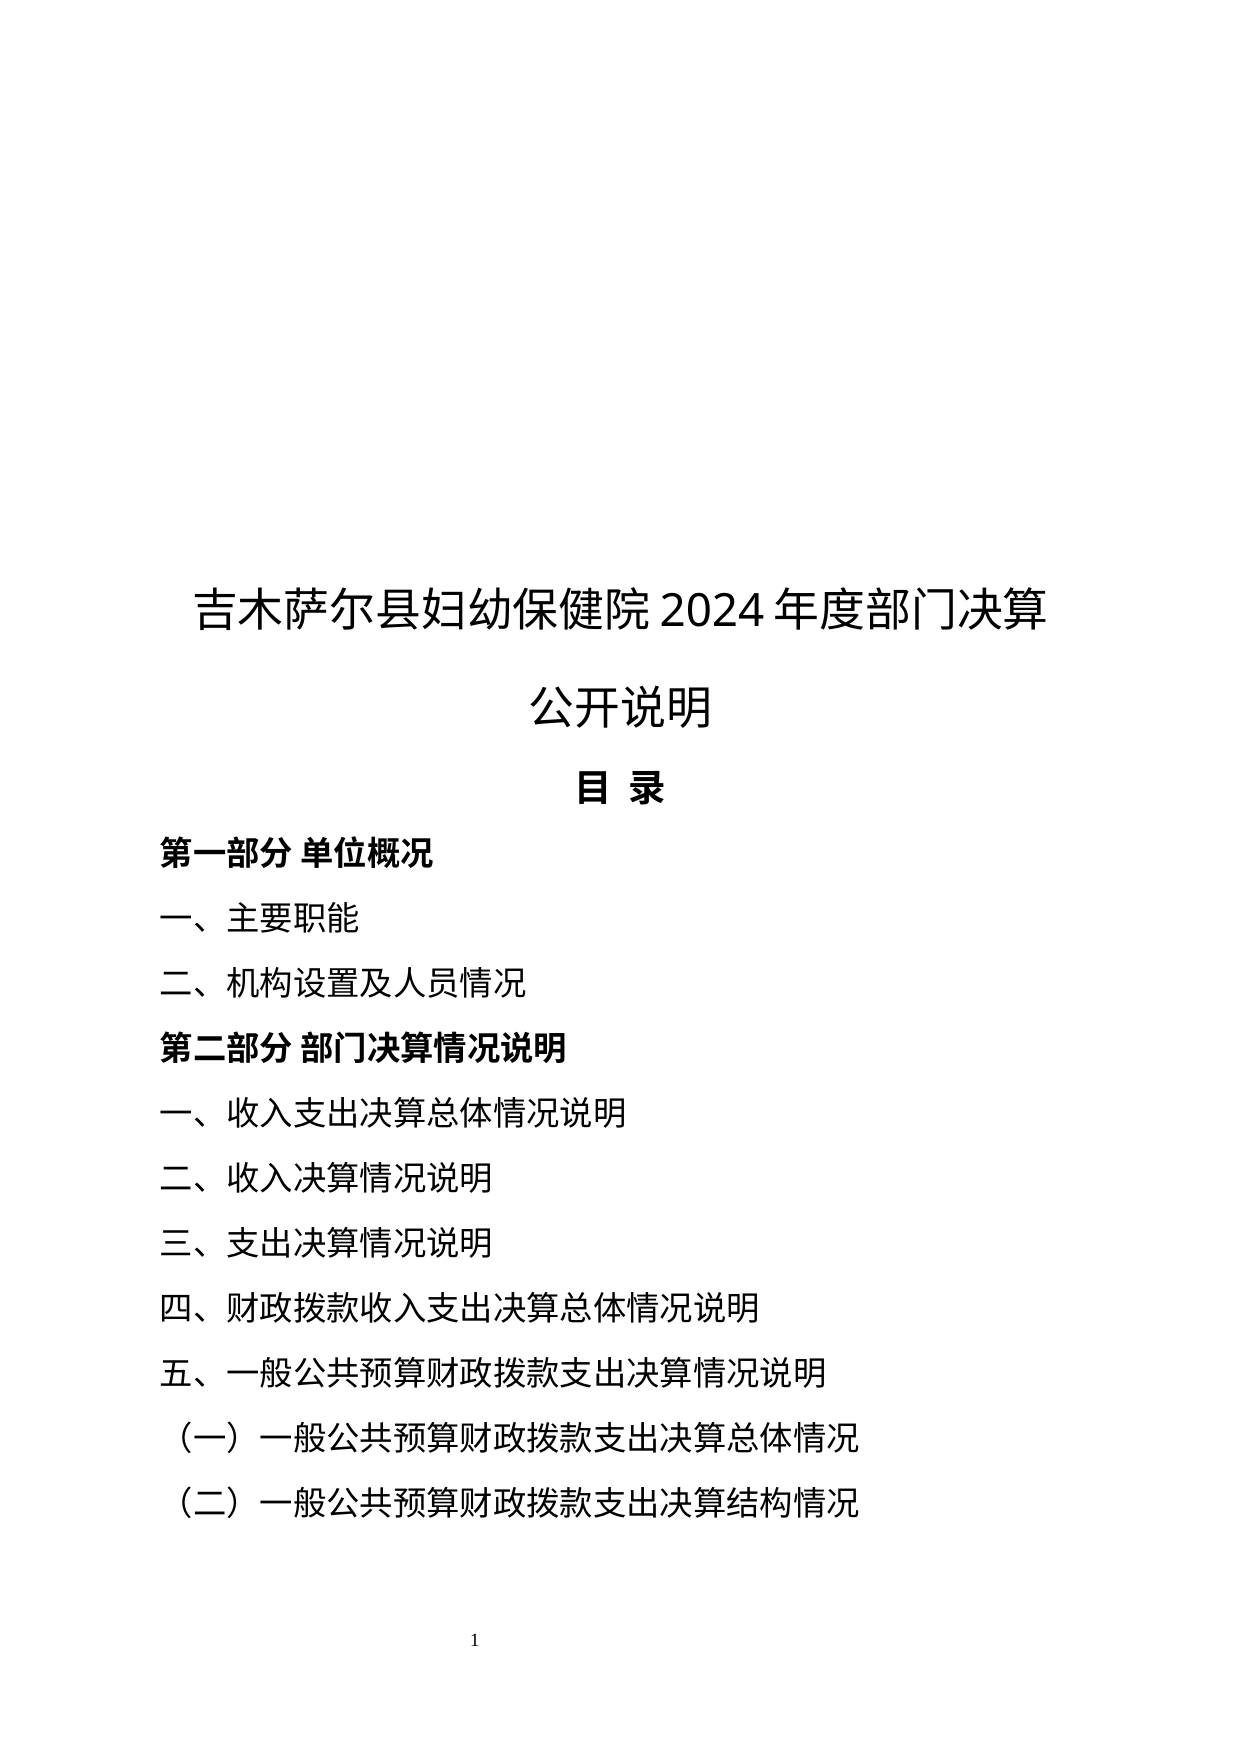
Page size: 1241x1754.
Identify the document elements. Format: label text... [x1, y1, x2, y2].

text 第二部分 部门决算情况说明 [159, 1013, 1081, 1078]
text 公开说明 [159, 655, 1081, 753]
text 目 录 [159, 753, 1081, 818]
text （一）一般公共预算财政拨款支出决算总体情况 [159, 1403, 1081, 1468]
text （二）一般公共预算财政拨款支出决算结构情况 [159, 1468, 1081, 1533]
text 一、收入支出决算总体情况说明 [159, 1078, 1081, 1143]
text 二、机构设置及人员情况 [159, 948, 1081, 1013]
text 吉木萨尔县妇幼保健院2024年度部门决算 [159, 558, 1081, 655]
text 四、财政拨款收入支出决算总体情况说明 [159, 1273, 1081, 1338]
text 五、一般公共预算财政拨款支出决算情况说明 [159, 1338, 1081, 1403]
text 三、支出决算情况说明 [159, 1208, 1081, 1273]
text 一、主要职能 [159, 883, 1081, 948]
text 第一部分 单位概况 [159, 818, 1081, 883]
text 二、收入决算情况说明 [159, 1143, 1081, 1208]
